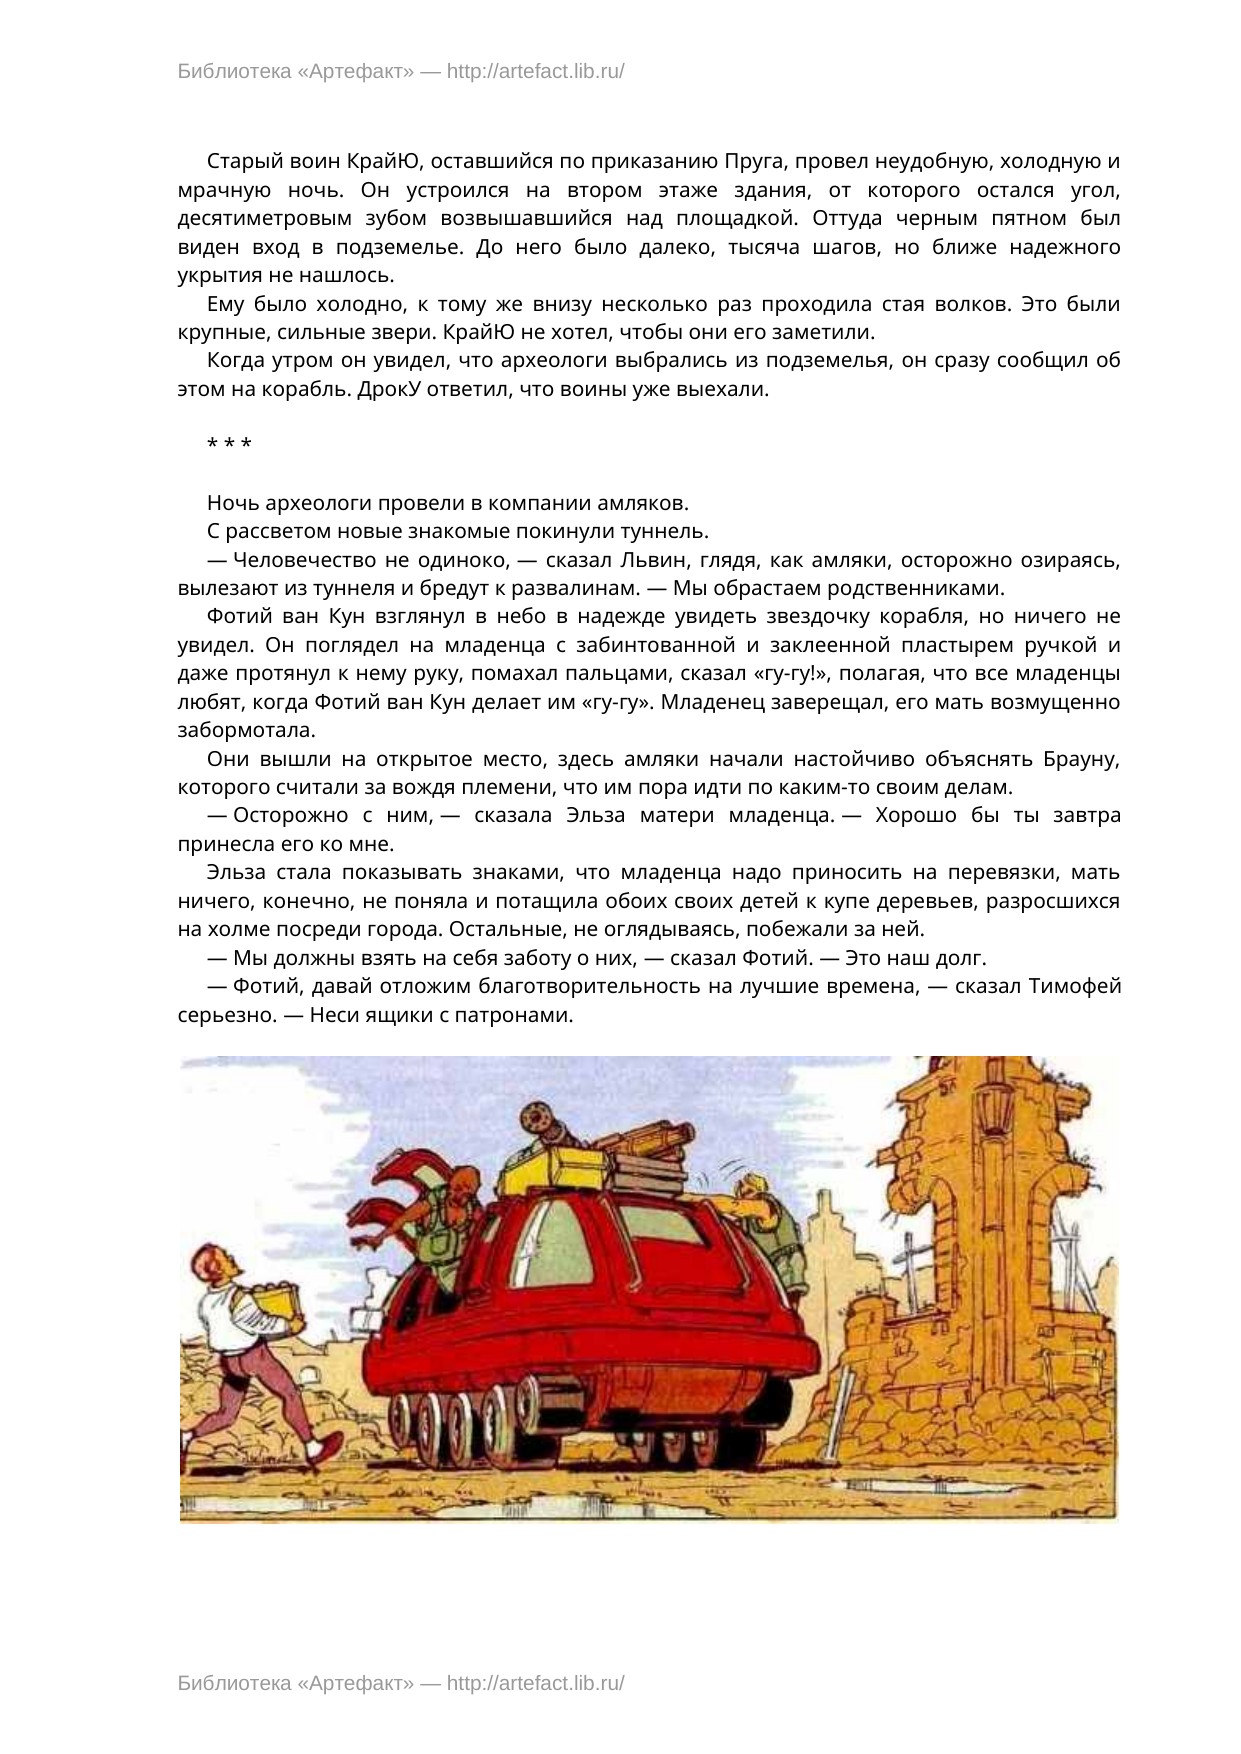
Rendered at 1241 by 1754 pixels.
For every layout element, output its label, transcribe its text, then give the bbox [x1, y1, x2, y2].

text — Осторожно с ним, — сказала Эльза матери младенца. — Хорошо бы ты завтра принесла его ко мне. [177, 801, 1122, 857]
text Когда утром он увидел, что археологи выбрались из подземелья, он сразу сообщил об этом на корабль. ДрокУ ответил, что воины уже выехали. [177, 346, 1122, 402]
text Ночь археологи провели в компании амляков. [177, 488, 1122, 516]
text Ему было холодно, к тому же внизу несколько раз проходила стая волков. Это были крупные, сильные звери. КрайЮ не хотел, чтобы они его заметили. [177, 289, 1122, 346]
text Они вышли на открытое место, здесь амляки начали настойчиво объяснять Брауну, которого считали за вождя племени, что им пора идти по каким-то своим делам. [177, 744, 1122, 801]
text Эльза стала показывать знаками, что младенца надо приносить на перевязки, мать ничего, конечно, не поняла и потащила обоих своих детей к купе деревьев, разросшихся на холме посреди города. Остальные, не оглядываясь, побежали за ней. [177, 857, 1122, 943]
text Фотий ван Кун взглянул в небо в надежде увидеть звездочку корабля, но ничего не увидел. Он поглядел на младенца с забинтованной и заклеенной пластырем ручкой и даже протянул к нему руку, помахал пальцами, сказал «гу-гу!», полагая, что все младенцы любят, когда Фотий ван Кун делает им «гу-гу». Младенец заверещал, его мать возмущенно забормотала. [177, 602, 1122, 744]
text — Мы должны взять на себя заботу о них, — сказал Фотий. — Это наш долг. [177, 943, 1122, 971]
text — Фотий, давай отложим благотворительность на лучшие времена, — сказал Тимофей серьезно. — Неси ящики с патронами. [177, 971, 1122, 1028]
subtitle * * * [177, 431, 1122, 459]
text — Человечество не одиноко, — сказал Львин, глядя, как амляки, осторожно озираясь, вылезают из туннеля и бредут к развалинам. — Мы обрастаем родственниками. [177, 545, 1122, 602]
picture [180, 1056, 1119, 1524]
text Старый воин КрайЮ, оставшийся по приказанию Пруга, провел неудобную, холодную и мрачную ночь. Он устроился на втором этаже здания, от которого остался угол, десятиметровым зубом возвышавшийся над площадкой. Оттуда черным пятном был виден вход в подземелье. До него было далеко, тысяча шагов, но ближе надежного укрытия не нашлось. [177, 147, 1122, 289]
text С рассветом новые знакомые покинули туннель. [177, 516, 1122, 545]
